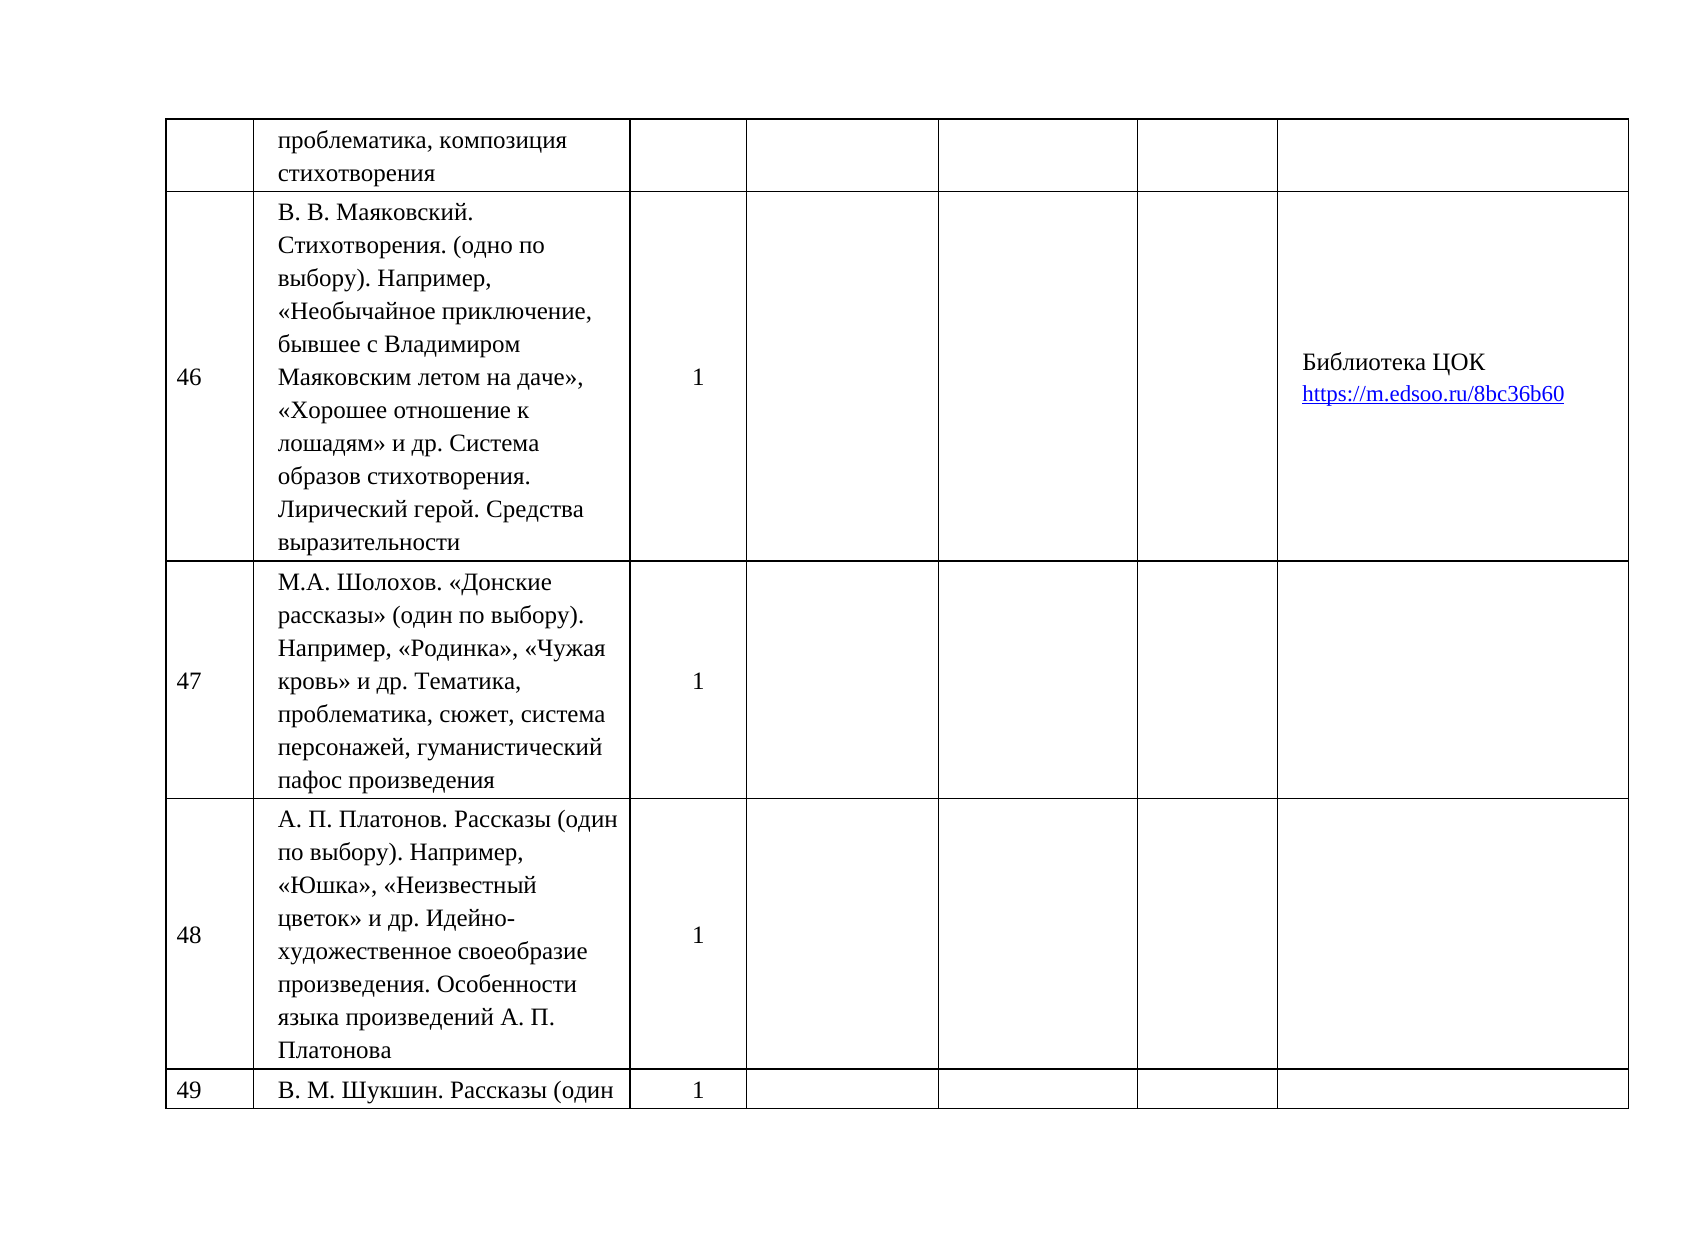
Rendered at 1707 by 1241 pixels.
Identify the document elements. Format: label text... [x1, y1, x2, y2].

table_cell 45 [167, 120, 253, 191]
table_cell 49 [167, 1070, 253, 1107]
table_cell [254, 1070, 629, 1107]
table_cell [1138, 192, 1277, 560]
table_cell 47 [167, 562, 253, 798]
table_cell [747, 799, 938, 1068]
table_cell [939, 120, 1137, 191]
table_cell М.А. Шолохов. «Донские рассказы» (один по выбору). Например, «Родинка», «Чужая кровь» и др. Тематика, проблематика, сюжет, система персонажей, гуманистический пафос произведения [254, 562, 629, 798]
table_cell [747, 120, 938, 191]
table_cell [1138, 799, 1277, 1068]
table_cell [747, 1070, 938, 1107]
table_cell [1278, 120, 1628, 191]
table_cell [747, 562, 938, 798]
table_cell 1 [631, 1070, 746, 1107]
table_cell 1 [631, 192, 746, 560]
table_cell [939, 1070, 1137, 1107]
table_cell В. В. Маяковский. Стихотворения. (одно по выбору). Например, «Необычайное приключение, бывшее с Владимиром Маяковским летом на даче», «Хорошее отношение к лошадям» и др. Система образов стихотворения. Лирический герой. Средства выразительности [254, 192, 629, 560]
table_cell [939, 799, 1137, 1068]
table_cell [939, 192, 1137, 560]
table_cell А. П. Платонов. Рассказы (один по выбору). Например, «Юшка», «Неизвестный цветок» и др. Идейно-художественное своеобразие произведения. Особенности языка произведений А. П. Платонова [254, 799, 629, 1068]
table_cell 46 [167, 192, 253, 560]
table_cell [747, 192, 938, 560]
table_cell [1138, 1070, 1277, 1107]
table_cell 1 [631, 562, 746, 798]
table_cell [1278, 799, 1628, 1068]
table_cell [939, 562, 1137, 798]
table_cell 1 [631, 799, 746, 1068]
table_cell [1138, 120, 1277, 191]
table_cell 1 [631, 120, 746, 191]
table_cell 48 [167, 799, 253, 1068]
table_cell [254, 120, 629, 191]
table_cell Библиотека ЦОК https://m.edsoo.ru/8bc36b60 [1278, 192, 1628, 560]
table_cell [1138, 562, 1277, 798]
table_cell [1278, 562, 1628, 798]
table_cell [1278, 1070, 1628, 1107]
